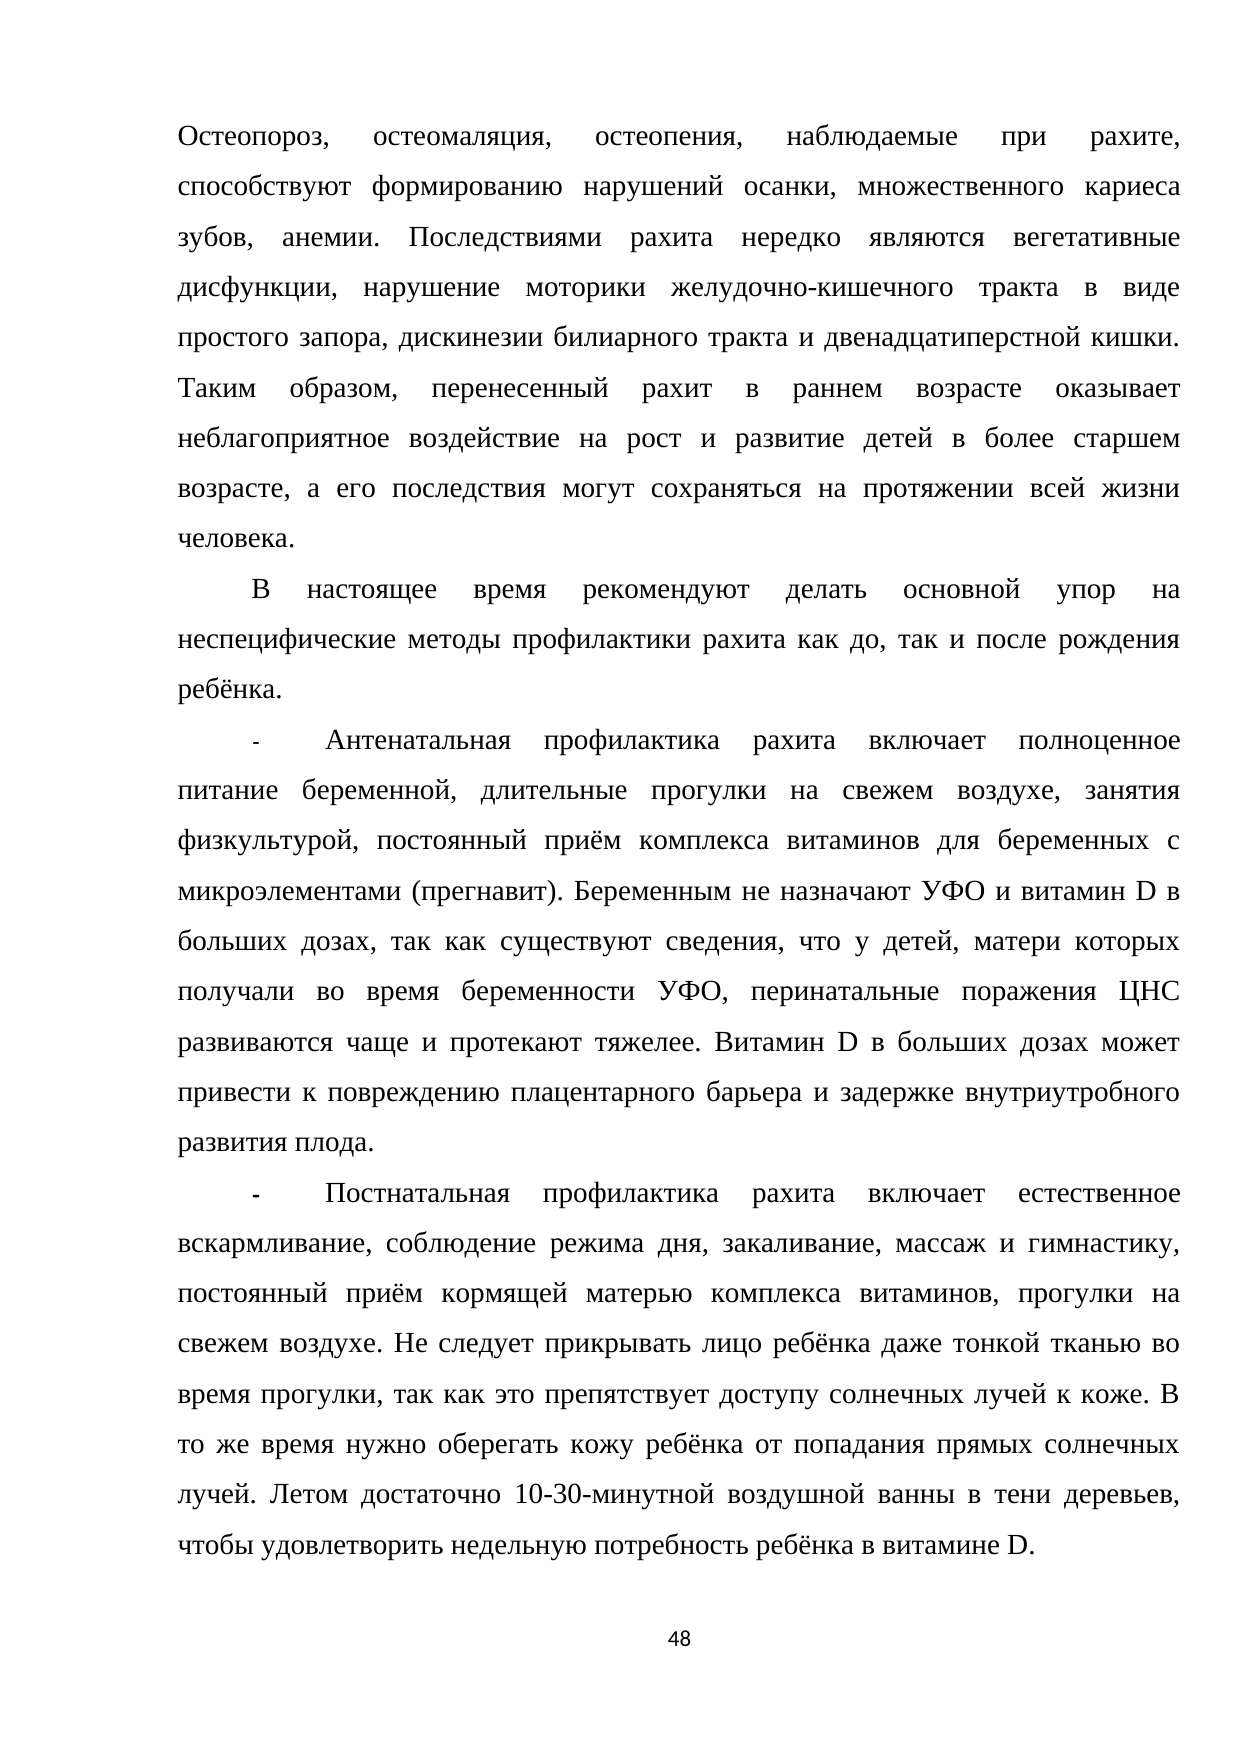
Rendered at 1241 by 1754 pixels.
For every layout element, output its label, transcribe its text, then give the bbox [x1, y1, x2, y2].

list Антенатальная профилактика рахита включает полноценное питание беременной, длительные прогулки на свежем воздухе, занятия физкультурой, постоянный приём комплекса витаминов для беременных с микроэлементами (прегнавит). Беременным не назначают УФО и витамин D в больших дозах, так как существуют сведения, что у детей, матери которых получали во время беременности УФО, перинатальные поражения ЦНС развиваются чаще и протекают тяжелее. Витамин D в больших дозах может привести к повреждению плацентарного барьера и задержке внутриутробного развития плода. [177, 722, 1181, 1158]
list Постнатальная профилактика рахита включает естественное вскармливание, соблюдение режима дня, закаливание, массаж и гимнастику, постоянный приём кормящей матерью комплекса витаминов, прогулки на свежем воздухе. Не следует прикрывать лицо ребёнка даже тонкой тканью во время прогулки, так как это препятствует доступу солнечных лучей к коже. В то же время нужно оберегать кожу ребёнка от попадания прямых солнечных лучей. Летом достаточно 10-30-минутной воздушной ванны в тени деревьев, чтобы удовлетворить недельную потребность ребёнка в витамине D. [177, 1175, 1181, 1560]
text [177, 118, 1181, 554]
text В настоящее время рекомендуют делать основной упор на неспецифические методы профилактики рахита как до, так и после рождения ребёнка. [177, 571, 1181, 705]
